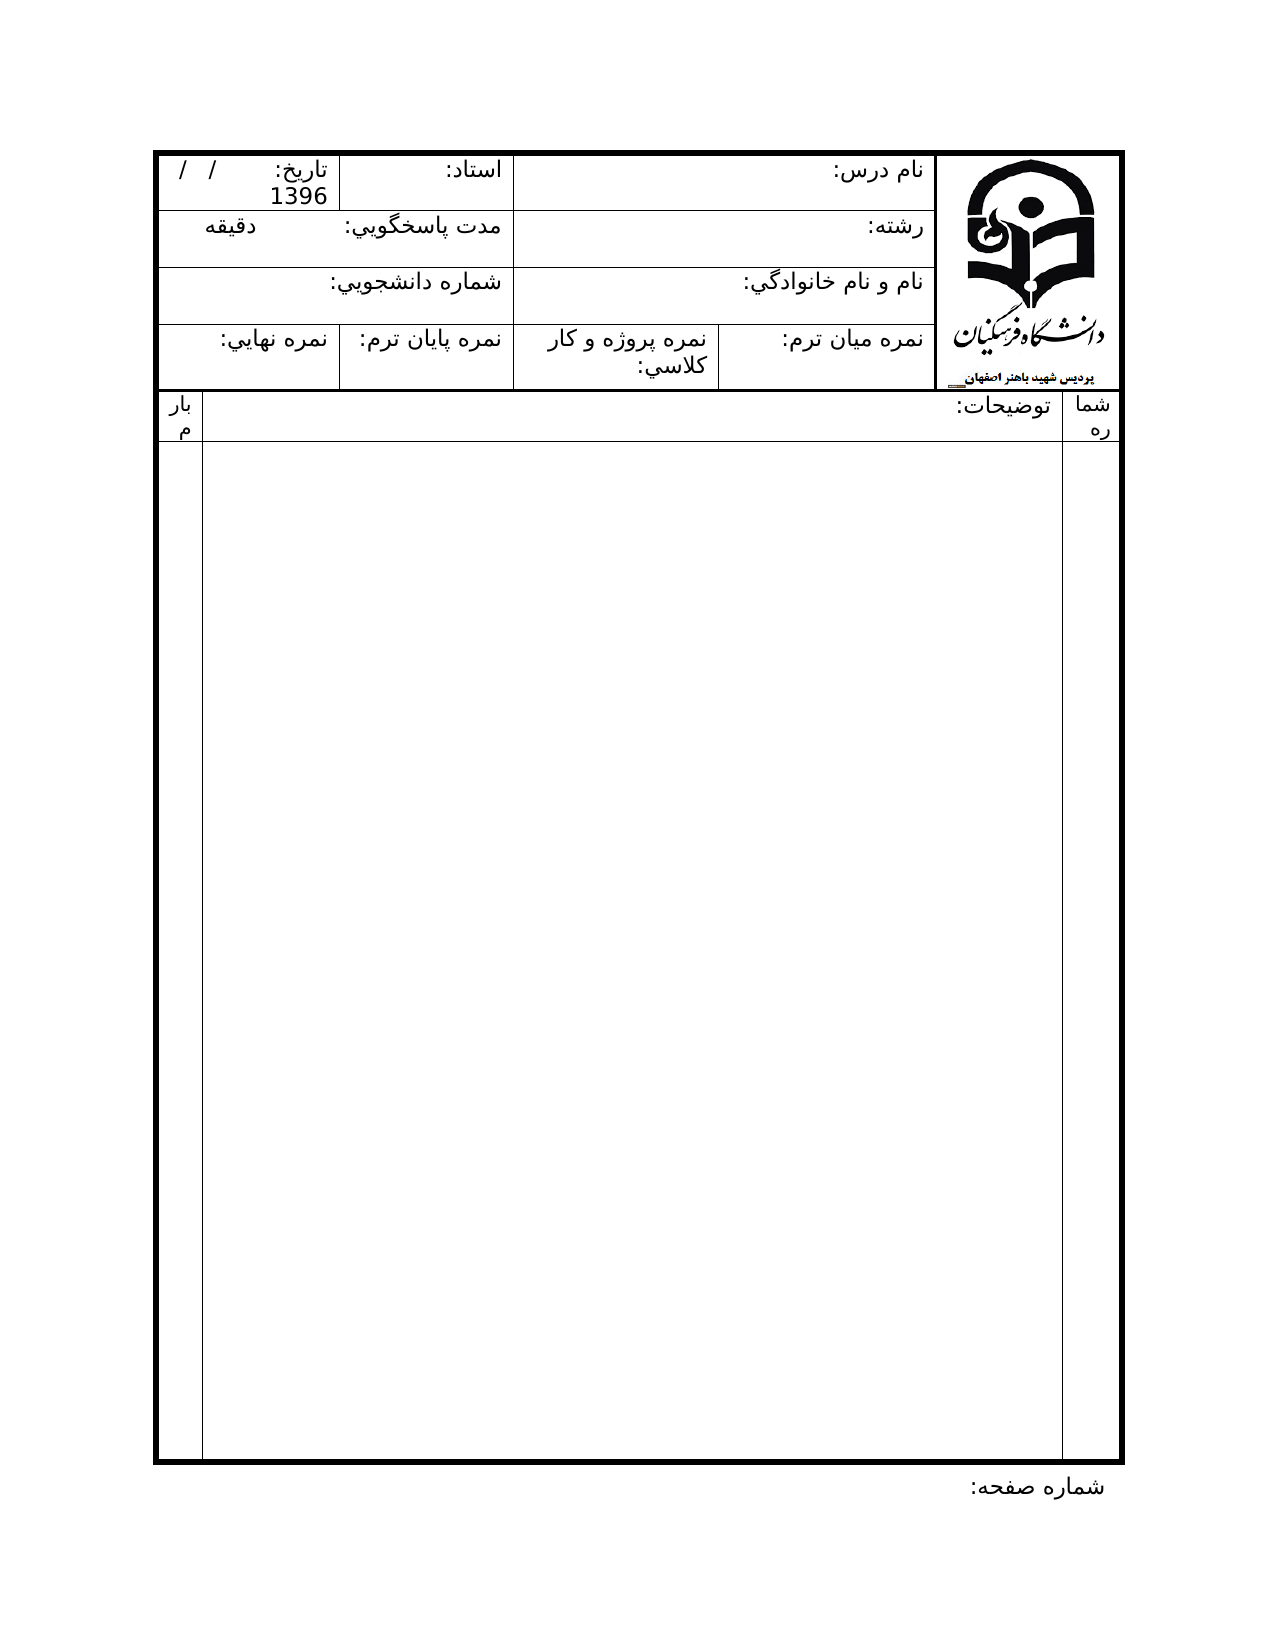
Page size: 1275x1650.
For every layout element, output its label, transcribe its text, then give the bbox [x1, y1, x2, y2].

table_cell نمره پايان ترم: [340, 325, 513, 389]
table_cell بارم [159, 392, 202, 441]
table_cell [203, 442, 1062, 1459]
table_cell نمره پروژه و کار کلاسي: [514, 325, 718, 389]
table_header تاريخ: / /1396 [159, 156, 339, 209]
table_cell شماره دانشجويي: [159, 268, 513, 324]
table_header نام درس: [514, 156, 934, 209]
table_cell [1063, 442, 1119, 1459]
table_cell شماره [1063, 392, 1119, 441]
table_header استاد: [340, 156, 513, 209]
table_cell [159, 442, 202, 1459]
table_cell نمره ميان ترم: [719, 325, 934, 389]
table_header [1111, 156, 1119, 389]
table_cell نمره نهايي: [159, 325, 339, 389]
table_cell مدت پاسخگويي: دقيقه [159, 211, 513, 267]
table_header [937, 156, 948, 389]
table_cell نام و نام خانوادگي: [514, 268, 934, 324]
table_cell رشته: [514, 211, 934, 267]
picture [948, 156, 1111, 389]
table_cell توضيحات: [203, 392, 1062, 441]
